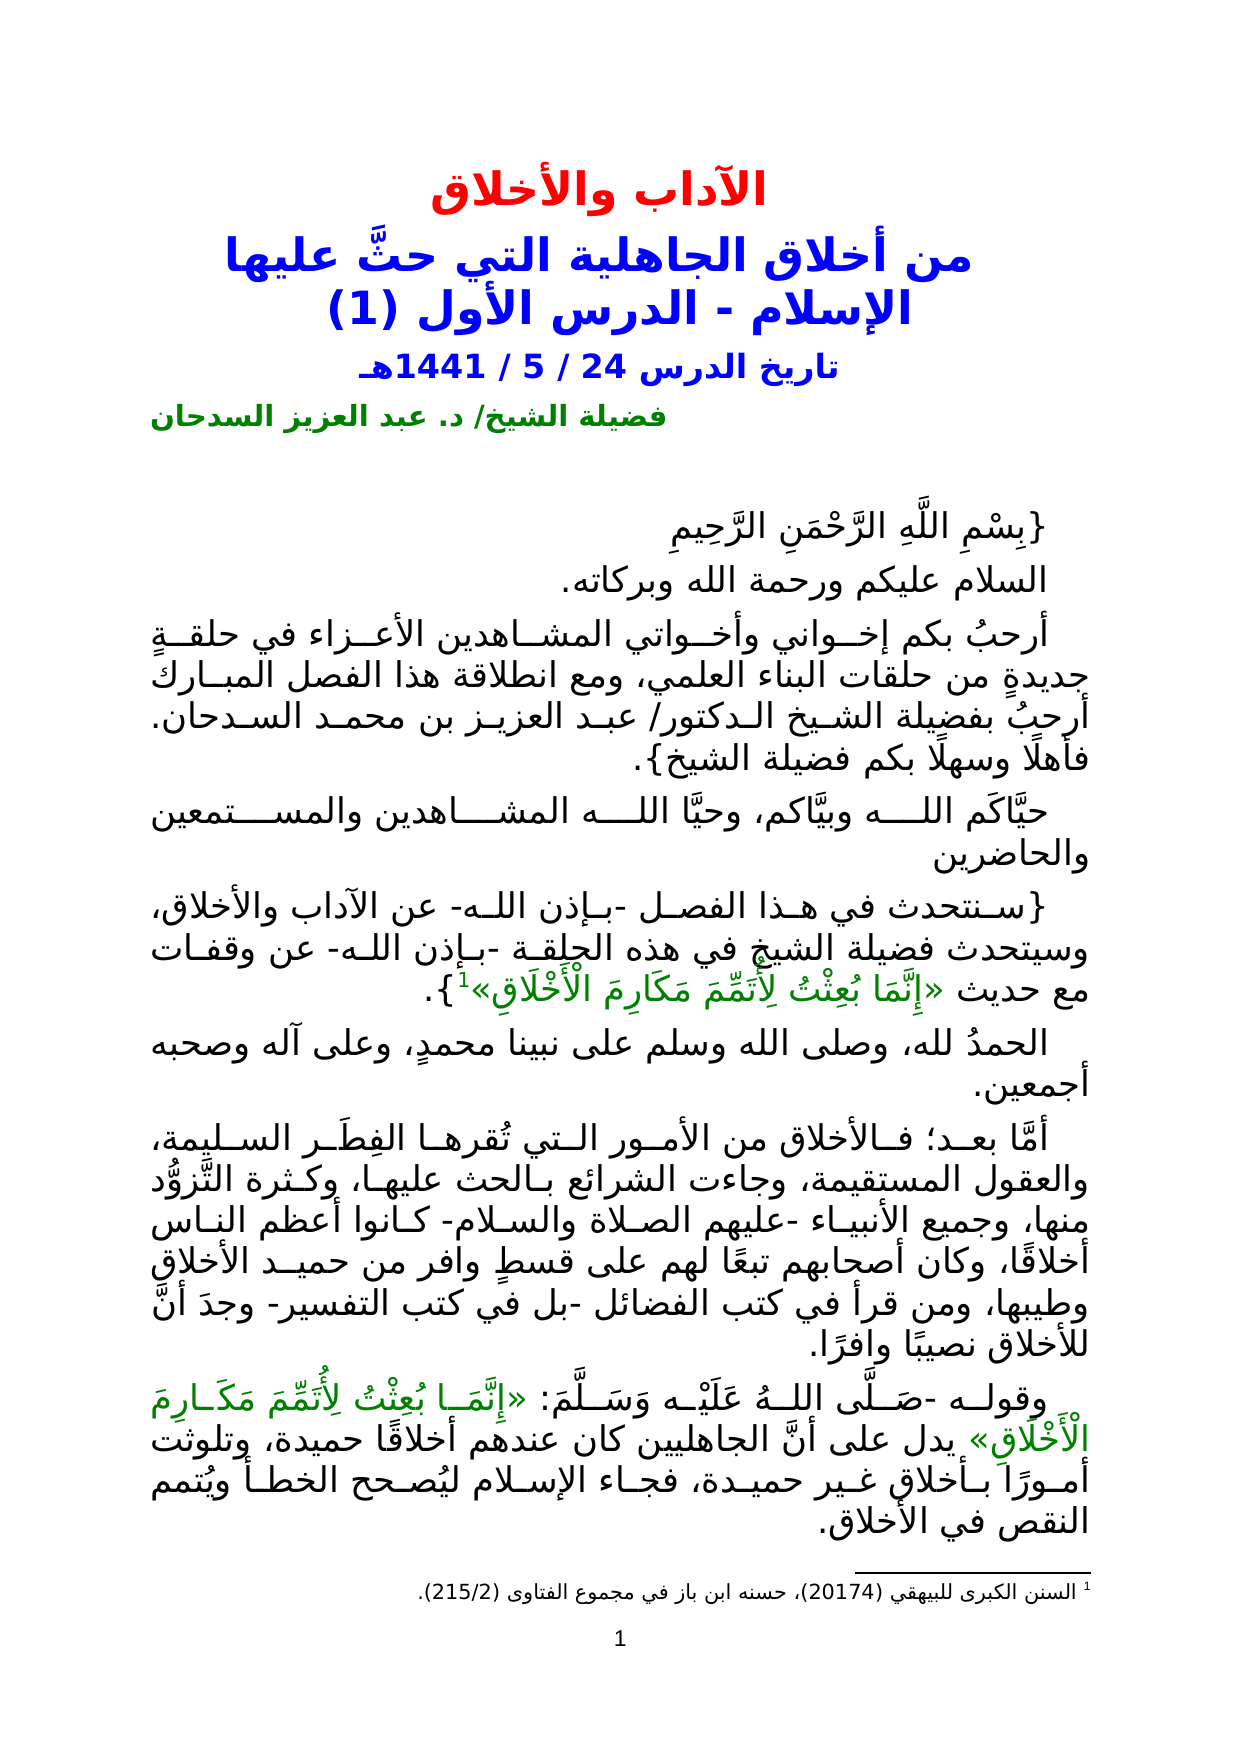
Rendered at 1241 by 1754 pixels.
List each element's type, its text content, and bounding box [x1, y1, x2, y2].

text الآداب والأخلاق [150, 162, 1090, 216]
text تاريخ الدرس 24 / 5 / 1441هـ [150, 347, 1090, 386]
text {سنتحدث في هذا الفصل -بإذن الله- عن الآداب والأخلاق، وسيتحدث فضيلة الشيخ في هذه الحلقة -بإذن الله- عن وقفات مع حديث «إِنَّمَا بُعِثْتُ لِأُتَمِّمَ مَكَارِمَ الْأَخْلَاقِ»}. [150, 886, 1090, 1010]
text الحمدُ لله، وصلى الله وسلم على نبينا محمدٍ، وعلى آله وصحبه أجمعين. [150, 1022, 1090, 1105]
text السلام عليكم ورحمة الله وبركاته. [150, 560, 1090, 601]
text {بِسْمِ اللَّهِ الرَّحْمَنِ الرَّحِيمِ [150, 506, 1090, 547]
text من أخلاق الجاهلية التي حثَّ عليها الإسلام - الدرس الأول (1) [150, 228, 1090, 335]
text وقوله -صَلَّى اللهُ عَلَيْه وَسَلَّمَ: «إِنَّمَا بُعِثْتُ لِأُتَمِّمَ مَكَارِمَ الْأَخْلَاقِ» يدل على أنَّ الجاهليين كان عندهم أخلاقًا حميدة، وتلوثت أمورًا بأخلاق غير حميدة، فجاء الإسلام ليُصحح الخطأ ويُتمم النقص في الأخلاق. [150, 1377, 1090, 1542]
text فضيلة الشيخ/ د. عبد العزيز السدحان [150, 399, 1090, 433]
text حيَّاكَم الله وبيَّاكم، وحيَّا الله المشاهدين والمستمعين والحاضرين [150, 791, 1090, 873]
text أمَّا بعد؛ فالأخلاق من الأمور التي تُقرها الفِطَر السليمة، والعقول المستقيمة، وجاءت الشرائع بالحث عليها، وكثرة التَّزوُّد منها، وجميع الأنبياء -عليهم الصلاة والسلام- كانوا أعظم الناس أخلاقًا، وكان أصحابهم تبعًا لهم على قسطٍ وافر من حميد الأخلاق وطيبها، ومن قرأ في كتب الفضائل -بل في كتب التفسير- وجدَ أنَّ للأخلاق نصيبًا وافرًا. [150, 1117, 1090, 1365]
text أرحبُ بكم إخواني وأخواتي المشاهدين الأعزاء في حلقةٍ جديدةٍ من حلقات البناء العلمي، ومع انطلاقة هذا الفصل المبارك أرحبُ بفضيلة الشيخ الدكتور/ عبد العزيز بن محمد السدحان. فأهلًا وسهلًا بكم فضيلة الشيخ}. [150, 613, 1090, 778]
